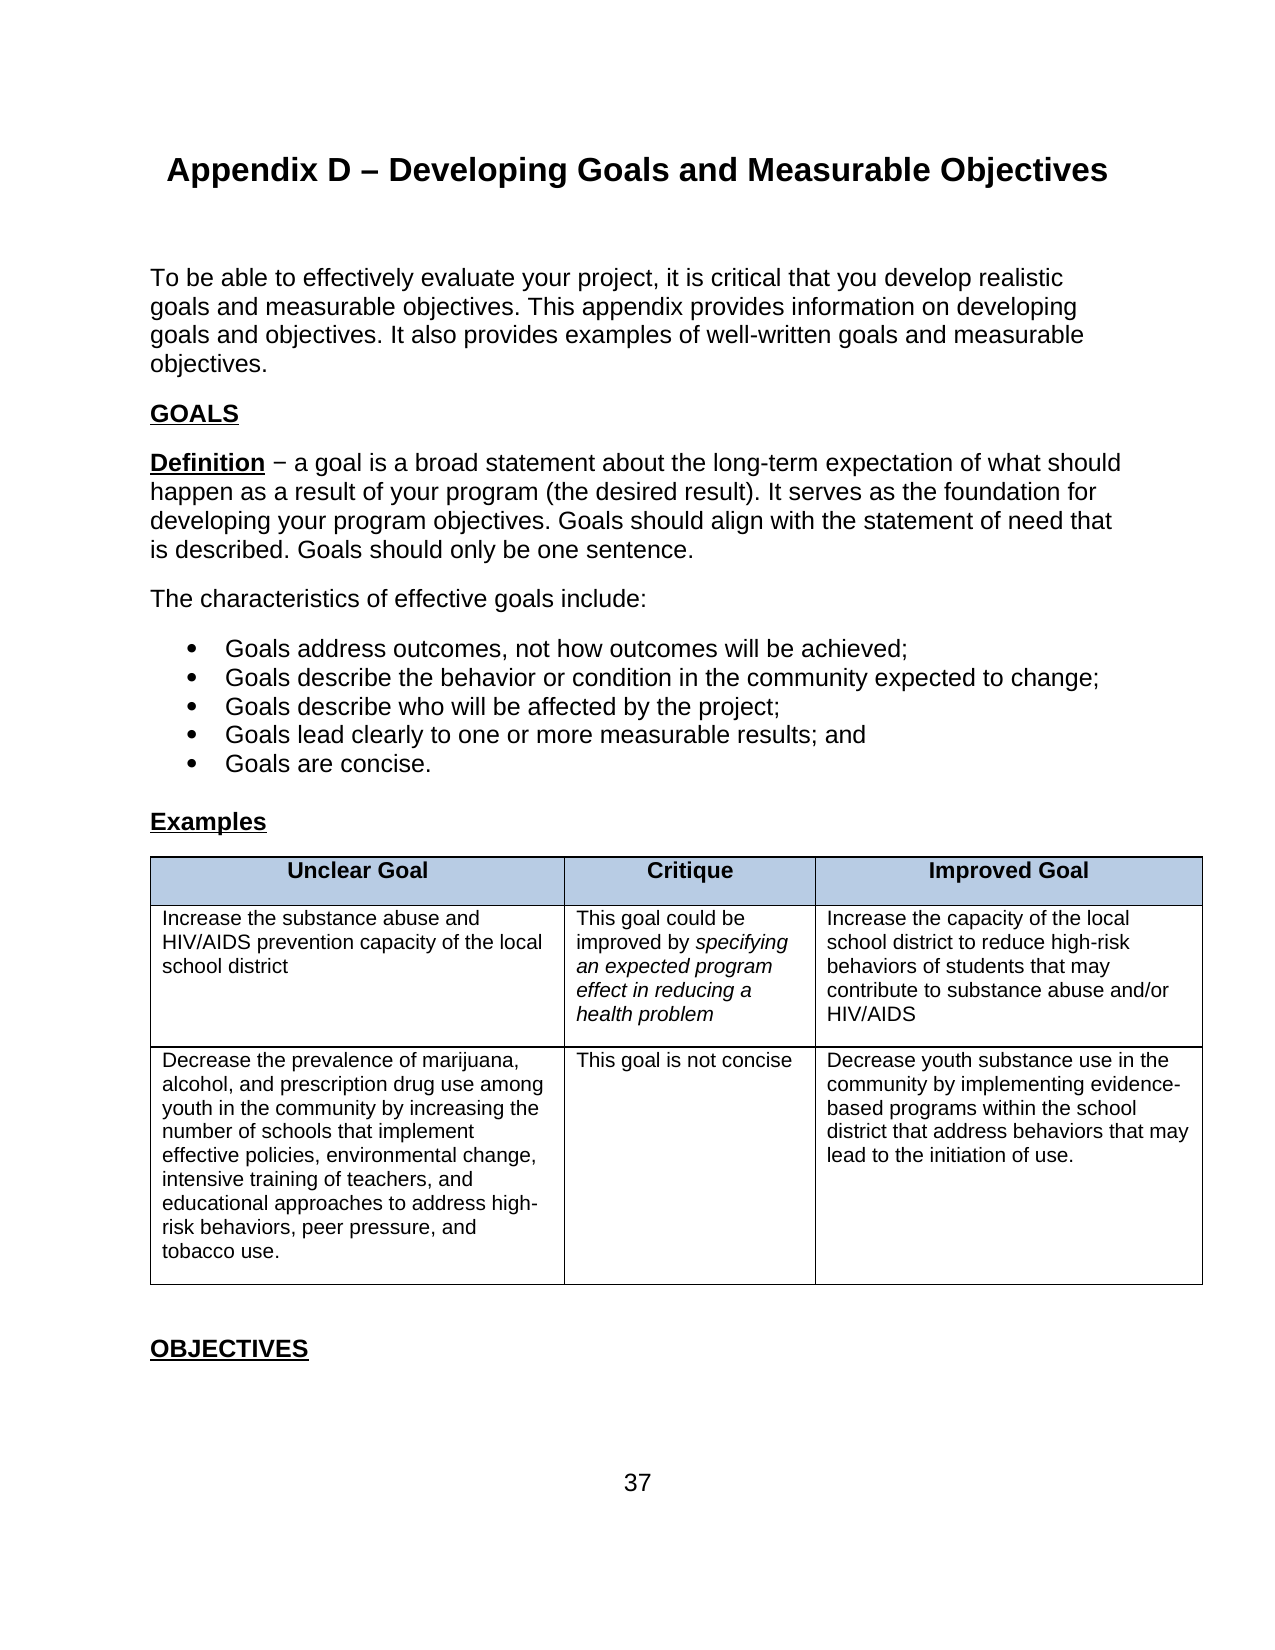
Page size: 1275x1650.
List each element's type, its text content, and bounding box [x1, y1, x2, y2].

list Goals lead clearly to one or more measurable results; and [187, 720, 1125, 749]
text OBJECTIVES [150, 1334, 1125, 1363]
list Goals address outcomes, not how outcomes will be achieved; [187, 634, 1125, 663]
text GOALS [150, 399, 1125, 428]
table_header Improved Goal [816, 858, 1202, 905]
text Definition − a goal is a broad statement about the long-term expectation of what should happen as a result of your program (the desired result). It serves as the foundation for developing your program objectives. Goals should align with the statement of need that is described. Goals should only be one sentence. [150, 448, 1125, 563]
text The characteristics of effective goals include: [150, 584, 1125, 613]
text Appendix D – Developing Goals and Measurable Objectives [150, 150, 1125, 188]
table_header Unclear Goal [151, 858, 564, 905]
table_cell Decrease youth substance use in the community by implementing evidence-based programs within the school district that address behaviors that may lead to the initiation of use. [816, 1048, 1202, 1284]
table_cell Decrease the prevalence of marijuana, alcohol, and prescription drug use among youth in the community by increasing the number of schools that implement effective policies, environmental change, intensive training of teachers, and educational approaches to address high-risk behaviors, peer pressure, and tobacco use. [151, 1048, 564, 1284]
table_header Critique [565, 858, 815, 905]
list Goals are concise. [187, 749, 1125, 778]
table_cell Increase the capacity of the local school district to reduce high-risk behaviors of students that may contribute to substance abuse and/or HIV/AIDS [816, 906, 1202, 1046]
text To be able to effectively evaluate your project, it is critical that you develop realistic goals and measurable objectives. This appendix provides information on developing goals and objectives. It also provides examples of well-written goals and measurable objectives. [150, 263, 1125, 378]
list Goals describe who will be affected by the project; [187, 692, 1125, 720]
table_cell Increase the substance abuse and HIV/AIDS prevention capacity of the local school district [151, 906, 564, 1046]
text Examples [150, 807, 1125, 836]
table_cell This goal is not concise [565, 1048, 815, 1284]
table_cell This goal could be improved by specifying an expected program effect in reducing a health problem [565, 906, 815, 1046]
list Goals describe the behavior or condition in the community expected to change; [187, 663, 1125, 692]
